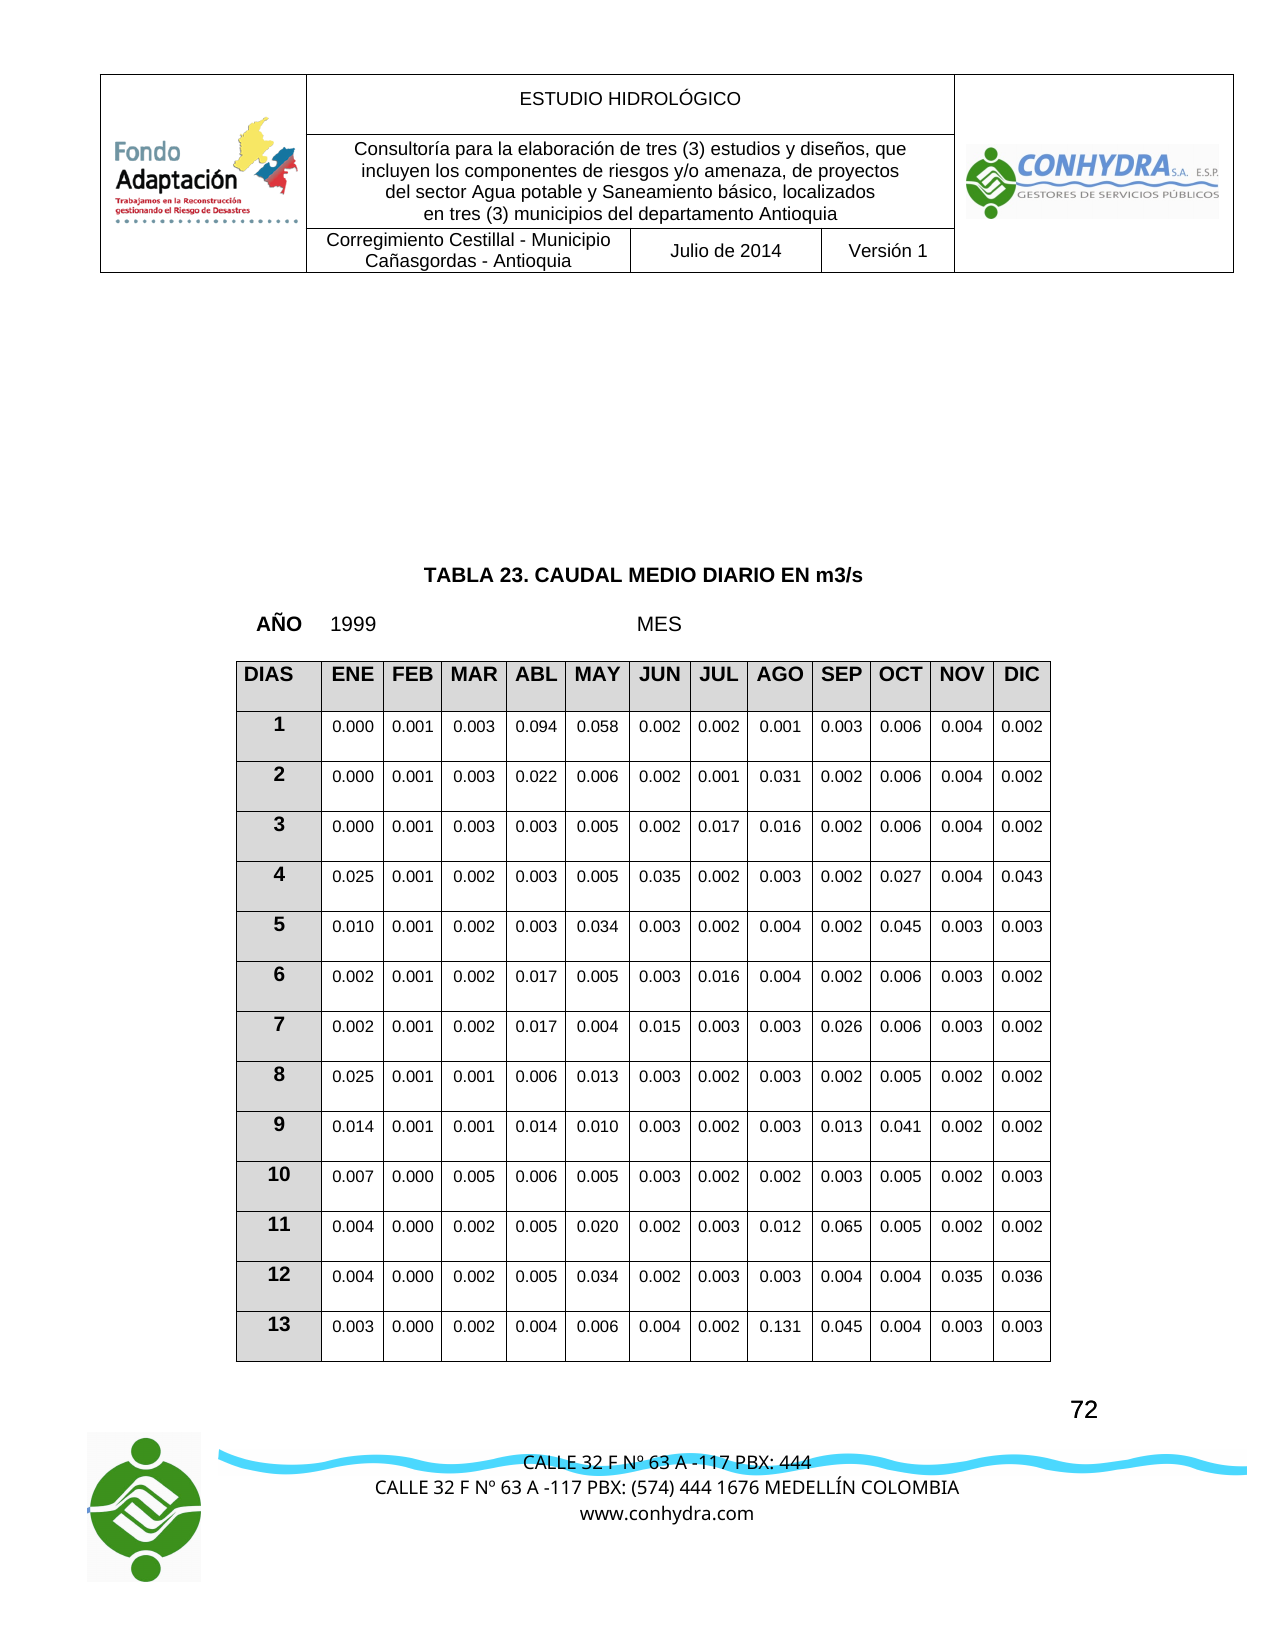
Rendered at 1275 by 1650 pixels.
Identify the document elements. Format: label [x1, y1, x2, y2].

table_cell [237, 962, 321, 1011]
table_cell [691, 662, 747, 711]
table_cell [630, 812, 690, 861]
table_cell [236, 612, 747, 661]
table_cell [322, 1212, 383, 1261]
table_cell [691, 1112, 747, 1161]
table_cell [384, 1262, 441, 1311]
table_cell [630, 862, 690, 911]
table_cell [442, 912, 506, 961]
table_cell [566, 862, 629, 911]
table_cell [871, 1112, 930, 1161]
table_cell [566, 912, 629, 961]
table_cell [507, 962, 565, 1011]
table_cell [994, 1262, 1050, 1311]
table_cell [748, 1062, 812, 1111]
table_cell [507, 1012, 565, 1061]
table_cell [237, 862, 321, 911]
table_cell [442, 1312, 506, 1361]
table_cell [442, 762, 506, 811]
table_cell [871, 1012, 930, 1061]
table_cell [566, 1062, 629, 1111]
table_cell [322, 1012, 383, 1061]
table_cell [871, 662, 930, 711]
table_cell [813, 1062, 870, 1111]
picture [87, 1432, 201, 1582]
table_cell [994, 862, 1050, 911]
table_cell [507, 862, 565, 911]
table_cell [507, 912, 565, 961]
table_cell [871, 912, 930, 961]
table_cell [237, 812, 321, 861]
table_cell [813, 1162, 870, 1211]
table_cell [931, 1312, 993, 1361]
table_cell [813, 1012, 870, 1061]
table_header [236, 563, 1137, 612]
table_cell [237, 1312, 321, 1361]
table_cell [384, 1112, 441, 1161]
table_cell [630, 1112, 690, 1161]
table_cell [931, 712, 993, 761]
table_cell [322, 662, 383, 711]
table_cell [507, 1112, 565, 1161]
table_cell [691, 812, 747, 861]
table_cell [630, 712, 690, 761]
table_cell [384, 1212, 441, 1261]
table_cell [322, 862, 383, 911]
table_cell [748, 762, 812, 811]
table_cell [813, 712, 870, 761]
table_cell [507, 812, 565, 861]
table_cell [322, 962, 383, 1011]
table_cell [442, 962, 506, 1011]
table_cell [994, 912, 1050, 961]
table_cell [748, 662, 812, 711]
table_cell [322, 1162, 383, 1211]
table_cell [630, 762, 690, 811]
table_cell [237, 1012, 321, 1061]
picture [115, 111, 298, 224]
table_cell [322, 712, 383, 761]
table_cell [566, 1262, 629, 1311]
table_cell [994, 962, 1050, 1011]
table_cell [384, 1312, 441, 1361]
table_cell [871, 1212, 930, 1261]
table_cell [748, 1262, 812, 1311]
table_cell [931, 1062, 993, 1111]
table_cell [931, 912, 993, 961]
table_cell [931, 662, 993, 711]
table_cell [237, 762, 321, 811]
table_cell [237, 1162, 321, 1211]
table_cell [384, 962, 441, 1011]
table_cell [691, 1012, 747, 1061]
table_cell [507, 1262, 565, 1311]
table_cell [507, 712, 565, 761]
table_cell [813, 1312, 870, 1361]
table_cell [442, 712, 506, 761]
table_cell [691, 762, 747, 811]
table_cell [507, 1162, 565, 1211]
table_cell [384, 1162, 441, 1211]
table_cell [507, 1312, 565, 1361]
picture [966, 144, 1219, 219]
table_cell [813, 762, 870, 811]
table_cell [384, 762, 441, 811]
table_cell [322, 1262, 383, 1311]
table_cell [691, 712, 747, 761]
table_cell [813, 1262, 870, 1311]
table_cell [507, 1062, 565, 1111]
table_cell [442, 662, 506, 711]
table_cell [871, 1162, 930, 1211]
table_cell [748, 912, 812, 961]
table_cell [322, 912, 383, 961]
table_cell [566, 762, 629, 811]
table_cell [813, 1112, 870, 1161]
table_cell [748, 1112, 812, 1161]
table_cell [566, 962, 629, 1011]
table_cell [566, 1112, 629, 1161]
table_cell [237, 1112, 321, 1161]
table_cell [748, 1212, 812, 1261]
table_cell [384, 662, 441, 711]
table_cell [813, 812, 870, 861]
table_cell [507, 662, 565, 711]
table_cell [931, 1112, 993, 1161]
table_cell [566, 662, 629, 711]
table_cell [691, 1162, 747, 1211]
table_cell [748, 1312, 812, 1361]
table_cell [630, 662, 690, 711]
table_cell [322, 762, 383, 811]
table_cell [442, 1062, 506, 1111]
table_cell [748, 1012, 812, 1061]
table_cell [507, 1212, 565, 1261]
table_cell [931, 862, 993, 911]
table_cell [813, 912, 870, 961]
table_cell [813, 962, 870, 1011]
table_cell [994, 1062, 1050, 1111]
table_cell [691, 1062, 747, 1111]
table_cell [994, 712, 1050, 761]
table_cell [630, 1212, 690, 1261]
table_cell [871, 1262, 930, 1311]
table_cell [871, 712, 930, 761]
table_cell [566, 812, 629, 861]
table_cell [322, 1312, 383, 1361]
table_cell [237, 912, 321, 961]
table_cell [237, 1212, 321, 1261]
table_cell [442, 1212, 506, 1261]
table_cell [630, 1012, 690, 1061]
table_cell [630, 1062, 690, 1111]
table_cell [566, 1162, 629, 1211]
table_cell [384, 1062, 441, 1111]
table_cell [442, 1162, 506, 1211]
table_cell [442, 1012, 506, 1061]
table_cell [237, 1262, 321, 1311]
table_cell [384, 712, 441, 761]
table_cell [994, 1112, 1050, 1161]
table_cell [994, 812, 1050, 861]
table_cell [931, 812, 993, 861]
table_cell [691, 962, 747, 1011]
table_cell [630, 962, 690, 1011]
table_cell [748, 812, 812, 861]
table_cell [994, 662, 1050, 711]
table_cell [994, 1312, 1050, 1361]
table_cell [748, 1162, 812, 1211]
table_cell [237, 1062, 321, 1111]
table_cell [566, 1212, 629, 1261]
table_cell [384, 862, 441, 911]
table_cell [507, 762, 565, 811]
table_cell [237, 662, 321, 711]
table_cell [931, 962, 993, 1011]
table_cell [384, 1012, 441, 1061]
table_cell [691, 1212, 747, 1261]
picture [218, 1449, 1247, 1476]
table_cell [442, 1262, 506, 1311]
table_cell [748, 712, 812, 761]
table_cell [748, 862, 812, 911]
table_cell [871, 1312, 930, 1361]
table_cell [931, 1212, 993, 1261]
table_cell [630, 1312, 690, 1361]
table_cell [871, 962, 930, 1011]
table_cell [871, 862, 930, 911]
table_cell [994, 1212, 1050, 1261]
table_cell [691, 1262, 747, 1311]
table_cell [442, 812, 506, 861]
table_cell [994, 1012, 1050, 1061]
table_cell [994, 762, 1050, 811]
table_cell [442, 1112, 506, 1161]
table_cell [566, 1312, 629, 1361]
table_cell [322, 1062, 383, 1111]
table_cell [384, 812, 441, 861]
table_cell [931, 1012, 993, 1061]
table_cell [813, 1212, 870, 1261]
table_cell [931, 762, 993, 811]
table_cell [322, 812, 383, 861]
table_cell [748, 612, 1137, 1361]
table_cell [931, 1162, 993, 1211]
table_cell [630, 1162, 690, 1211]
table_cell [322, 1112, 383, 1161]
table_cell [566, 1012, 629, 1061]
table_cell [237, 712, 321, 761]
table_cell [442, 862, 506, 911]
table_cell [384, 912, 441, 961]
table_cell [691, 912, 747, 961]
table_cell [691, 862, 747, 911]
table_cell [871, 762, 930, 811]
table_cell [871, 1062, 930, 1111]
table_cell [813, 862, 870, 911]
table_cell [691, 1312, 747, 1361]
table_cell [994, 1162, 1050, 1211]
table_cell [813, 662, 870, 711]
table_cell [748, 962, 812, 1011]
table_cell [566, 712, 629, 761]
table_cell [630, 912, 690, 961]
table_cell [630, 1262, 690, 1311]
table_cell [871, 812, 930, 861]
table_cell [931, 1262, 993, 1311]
